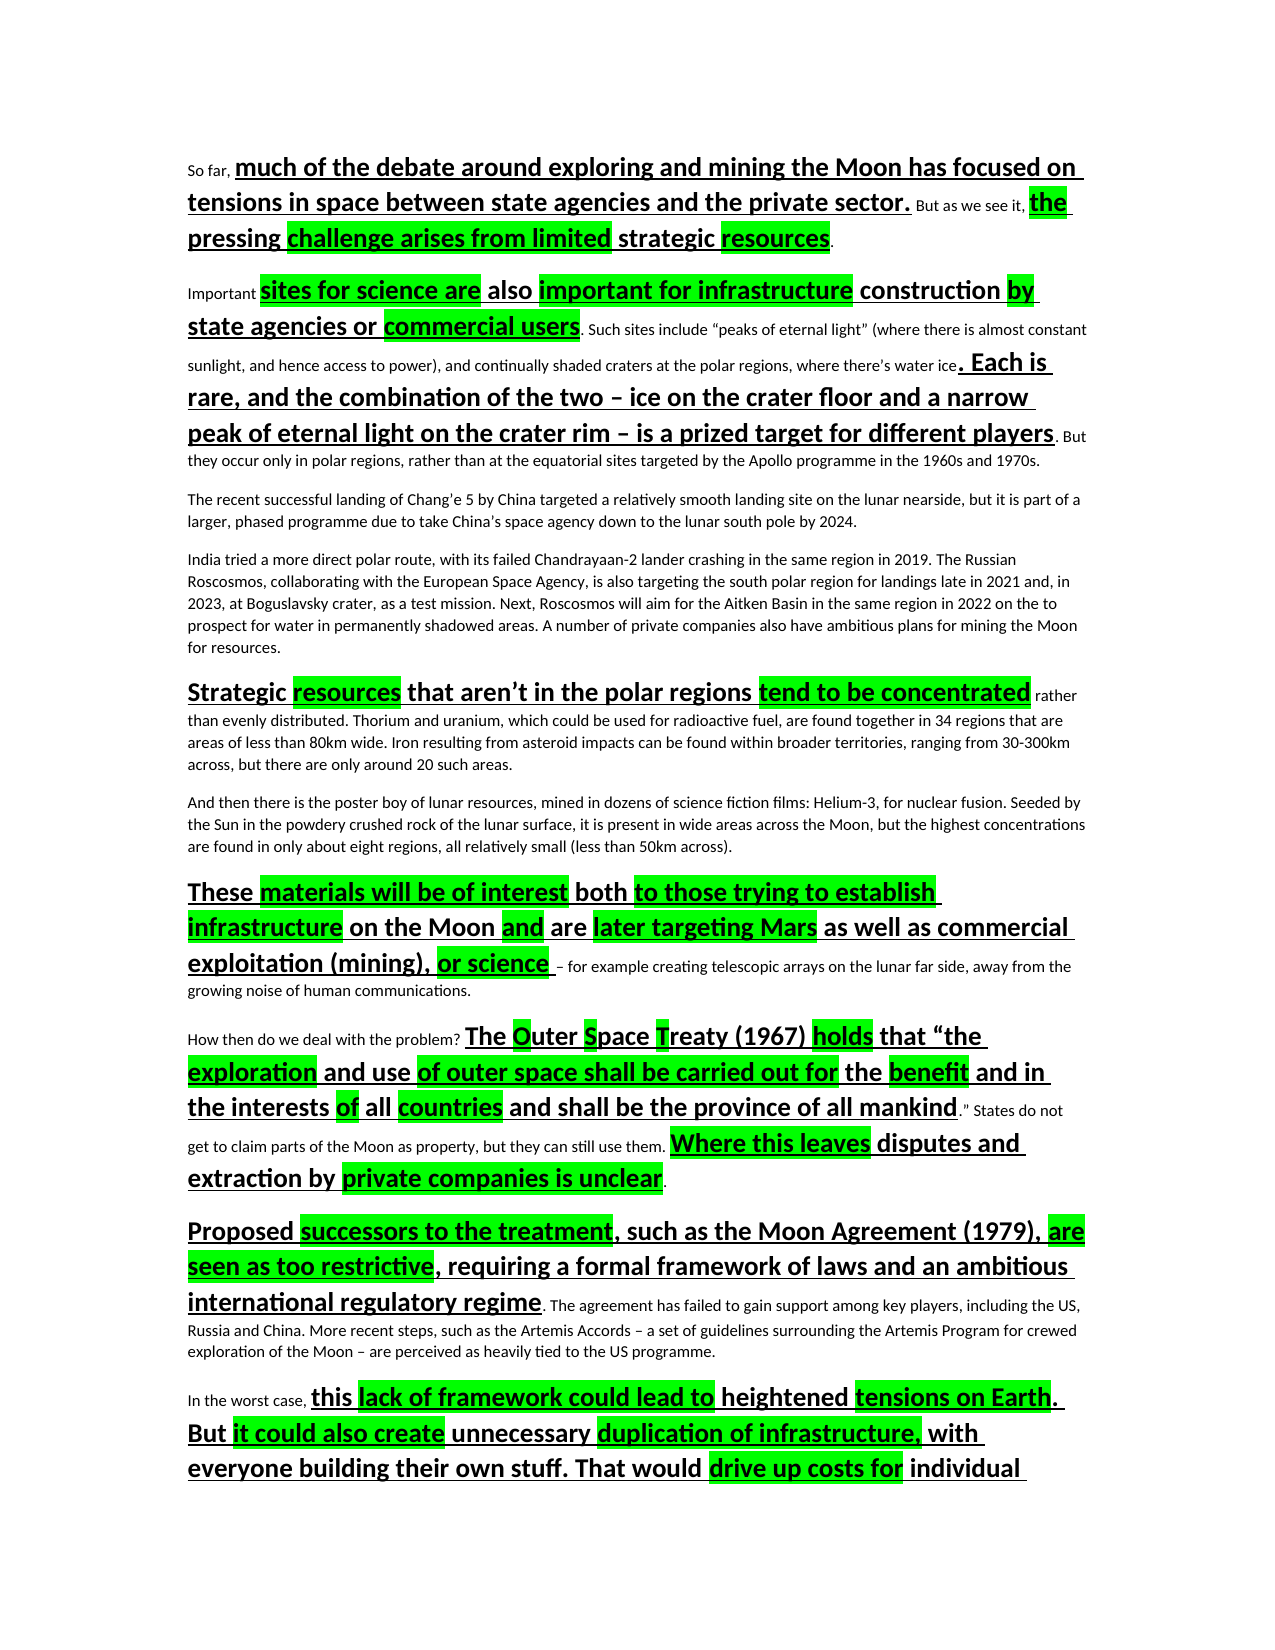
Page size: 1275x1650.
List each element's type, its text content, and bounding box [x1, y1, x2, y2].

text Important sites for science are also important for infrastructure construction by state agencies or commercial users. Such sites include “peaks of eternal light” (where there is almost constant sunlight, and hence access to power), and continually shaded craters at the polar regions, where there’s water ice. Each is rare, and the combination of the two – ice on the crater floor and a narrow peak of eternal light on the crater rim – is a prized target for different players. But they occur only in polar regions, rather than at the equatorial sites targeted by the Apollo programme in the 1960s and 1970s. [187, 273, 1087, 471]
text How then do we deal with the problem? The Outer Space Treaty (1967) holds that “the exploration and use of outer space shall be carried out for the benefit and in the interests of all countries and shall be the province of all mankind.” States do not get to claim parts of the Moon as property, but they can still use them. Where this leaves disputes and extraction by private companies is unclear. [187, 1019, 1087, 1195]
text Proposed successors to the treatment, such as the Moon Agreement (1979), are seen as too restrictive, requiring a formal framework of laws and an ambitious international regulatory regime. The agreement has failed to gain support among key players, including the US, Russia and China. More recent steps, such as the Artemis Accords – a set of guidelines surrounding the Artemis Program for crewed exploration of the Moon – are perceived as heavily tied to the US programme. [187, 1214, 1087, 1362]
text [187, 1380, 1087, 1484]
text India tried a more direct polar route, with its failed Chandrayaan-2 lander crashing in the same region in 2019. The Russian Roscosmos, collaborating with the European Space Agency, is also targeting the south polar region for landings late in 2021 and, in 2023, at Boguslavsky crater, as a test mission. Next, Roscosmos will aim for the Aitken Basin in the same region in 2022 on the to prospect for water in permanently shadowed areas. A number of private companies also have ambitious plans for mining the Moon for resources. [187, 549, 1087, 657]
text The recent successful landing of Chang’e 5 by China targeted a relatively smooth landing site on the lunar nearside, but it is part of a larger, phased programme due to take China’s space agency down to the lunar south pole by 2024. [187, 489, 1087, 531]
text And then there is the poster boy of lunar resources, mined in dozens of science fiction films: Helium-3, for nuclear fusion. Seeded by the Sun in the powdery crushed rock of the lunar surface, it is present in wide areas across the Moon, but the highest concentrations are found in only about eight regions, all relatively small (less than 50km across). [187, 792, 1087, 857]
text Strategic resources that aren’t in the polar regions tend to be concentrated rather than evenly distributed. Thorium and uranium, which could be used for radioactive fuel, are found together in 34 regions that are areas of less than 80km wide. Iron resulting from asteroid impacts can be found within broader territories, ranging from 30-300km across, but there are only around 20 such areas. [187, 676, 1087, 774]
text So far, much of the debate around exploring and mining the Moon has focused on tensions in space between state agencies and the private sector. But as we see it, the pressing challenge arises from limited strategic resources. [187, 150, 1087, 254]
text These materials will be of interest both to those trying to establish infrastructure on the Moon and are later targeting Mars as well as commercial exploitation (mining), or science – for example creating telescopic arrays on the lunar far side, away from the growing noise of human communications. [187, 875, 1087, 1001]
